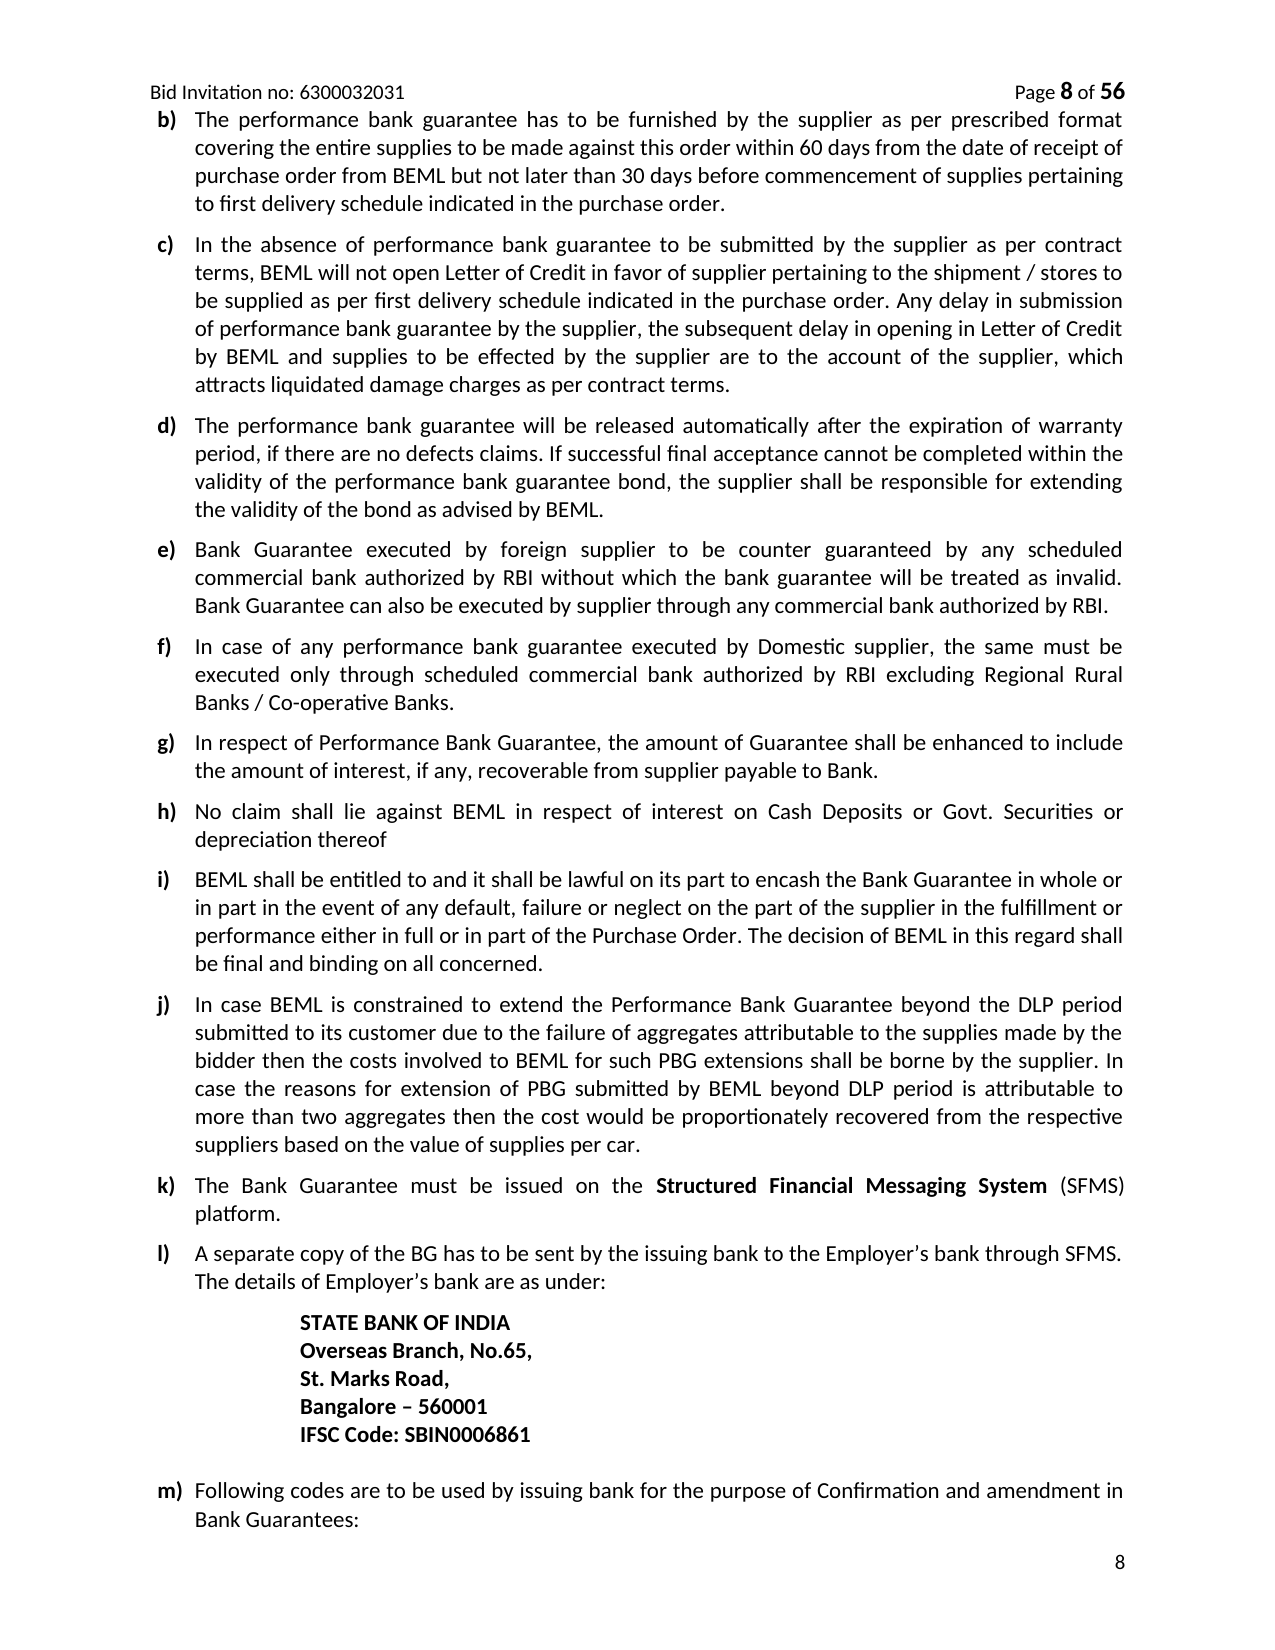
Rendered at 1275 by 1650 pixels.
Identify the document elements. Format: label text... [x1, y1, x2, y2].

list The Bank Guarantee must be issued on the Structured Financial Messaging System (SFMS) platform. [157, 1171, 1125, 1227]
list In case of any performance bank guarantee executed by Domestic supplier, the same must be executed only through scheduled commercial bank authorized by RBI excluding Regional Rural Banks / Co-operative Banks. [157, 632, 1125, 716]
list The performance bank guarantee will be released automatically after the expiration of warranty period, if there are no defects claims. If successful final acceptance cannot be completed within the validity of the performance bank guarantee bond, the supplier shall be responsible for extending the validity of the bond as advised by BEML. [157, 411, 1125, 523]
list A separate copy of the BG has to be sent by the issuing bank to the Employer’s bank through SFMS. The details of Employer’s bank are as under: [157, 1239, 1125, 1295]
text St. Marks Road, [300, 1364, 1125, 1392]
text Overseas Branch, No.65, [300, 1336, 1125, 1364]
list Bank Guarantee executed by foreign supplier to be counter guaranteed by any scheduled commercial bank authorized by RBI without which the bank guarantee will be treated as invalid. Bank Guarantee can also be executed by supplier through any commercial bank authorized by RBI. [157, 535, 1125, 619]
list In respect of Performance Bank Guarantee, the amount of Guarantee shall be enhanced to include the amount of interest, if any, recoverable from supplier payable to Bank. [157, 728, 1125, 784]
list Following codes are to be used by issuing bank for the purpose of Confirmation and amendment in Bank Guarantees: [157, 1477, 1125, 1533]
text IFSC Code: SBIN0006861 [300, 1420, 1125, 1448]
list BEML shall be entitled to and it shall be lawful on its part to encash the Bank Guarantee in whole or in part in the event of any default, failure or neglect on the part of the supplier in the fulfillment or performance either in full or in part of the Purchase Order. The decision of BEML in this regard shall be final and binding on all concerned. [157, 866, 1125, 978]
list In the absence of performance bank guarantee to be submitted by the supplier as per contract terms, BEML will not open Letter of Credit in favor of supplier pertaining to the shipment / stores to be supplied as per first delivery schedule indicated in the purchase order. Any delay in submission of performance bank guarantee by the supplier, the subsequent delay in opening in Letter of Credit by BEML and supplies to be effected by the supplier are to the account of the supplier, which attracts liquidated damage charges as per contract terms. [157, 230, 1125, 398]
list The performance bank guarantee has to be furnished by the supplier as per prescribed format covering the entire supplies to be made against this order within 60 days from the date of receipt of purchase order from BEML but not later than 30 days before commencement of supplies pertaining to first delivery schedule indicated in the purchase order. [157, 106, 1125, 218]
text STATE BANK OF INDIA [300, 1308, 1125, 1336]
text Bangalore – 560001 [300, 1392, 1125, 1420]
list No claim shall lie against BEML in respect of interest on Cash Deposits or Govt. Securities or depreciation thereof [157, 797, 1125, 853]
list In case BEML is constrained to extend the Performance Bank Guarantee beyond the DLP period submitted to its customer due to the failure of aggregates attributable to the supplies made by the bidder then the costs involved to BEML for such PBG extensions shall be borne by the supplier. In case the reasons for extension of PBG submitted by BEML beyond DLP period is attributable to more than two aggregates then the cost would be proportionately recovered from the respective suppliers based on the value of supplies per car. [157, 990, 1125, 1158]
